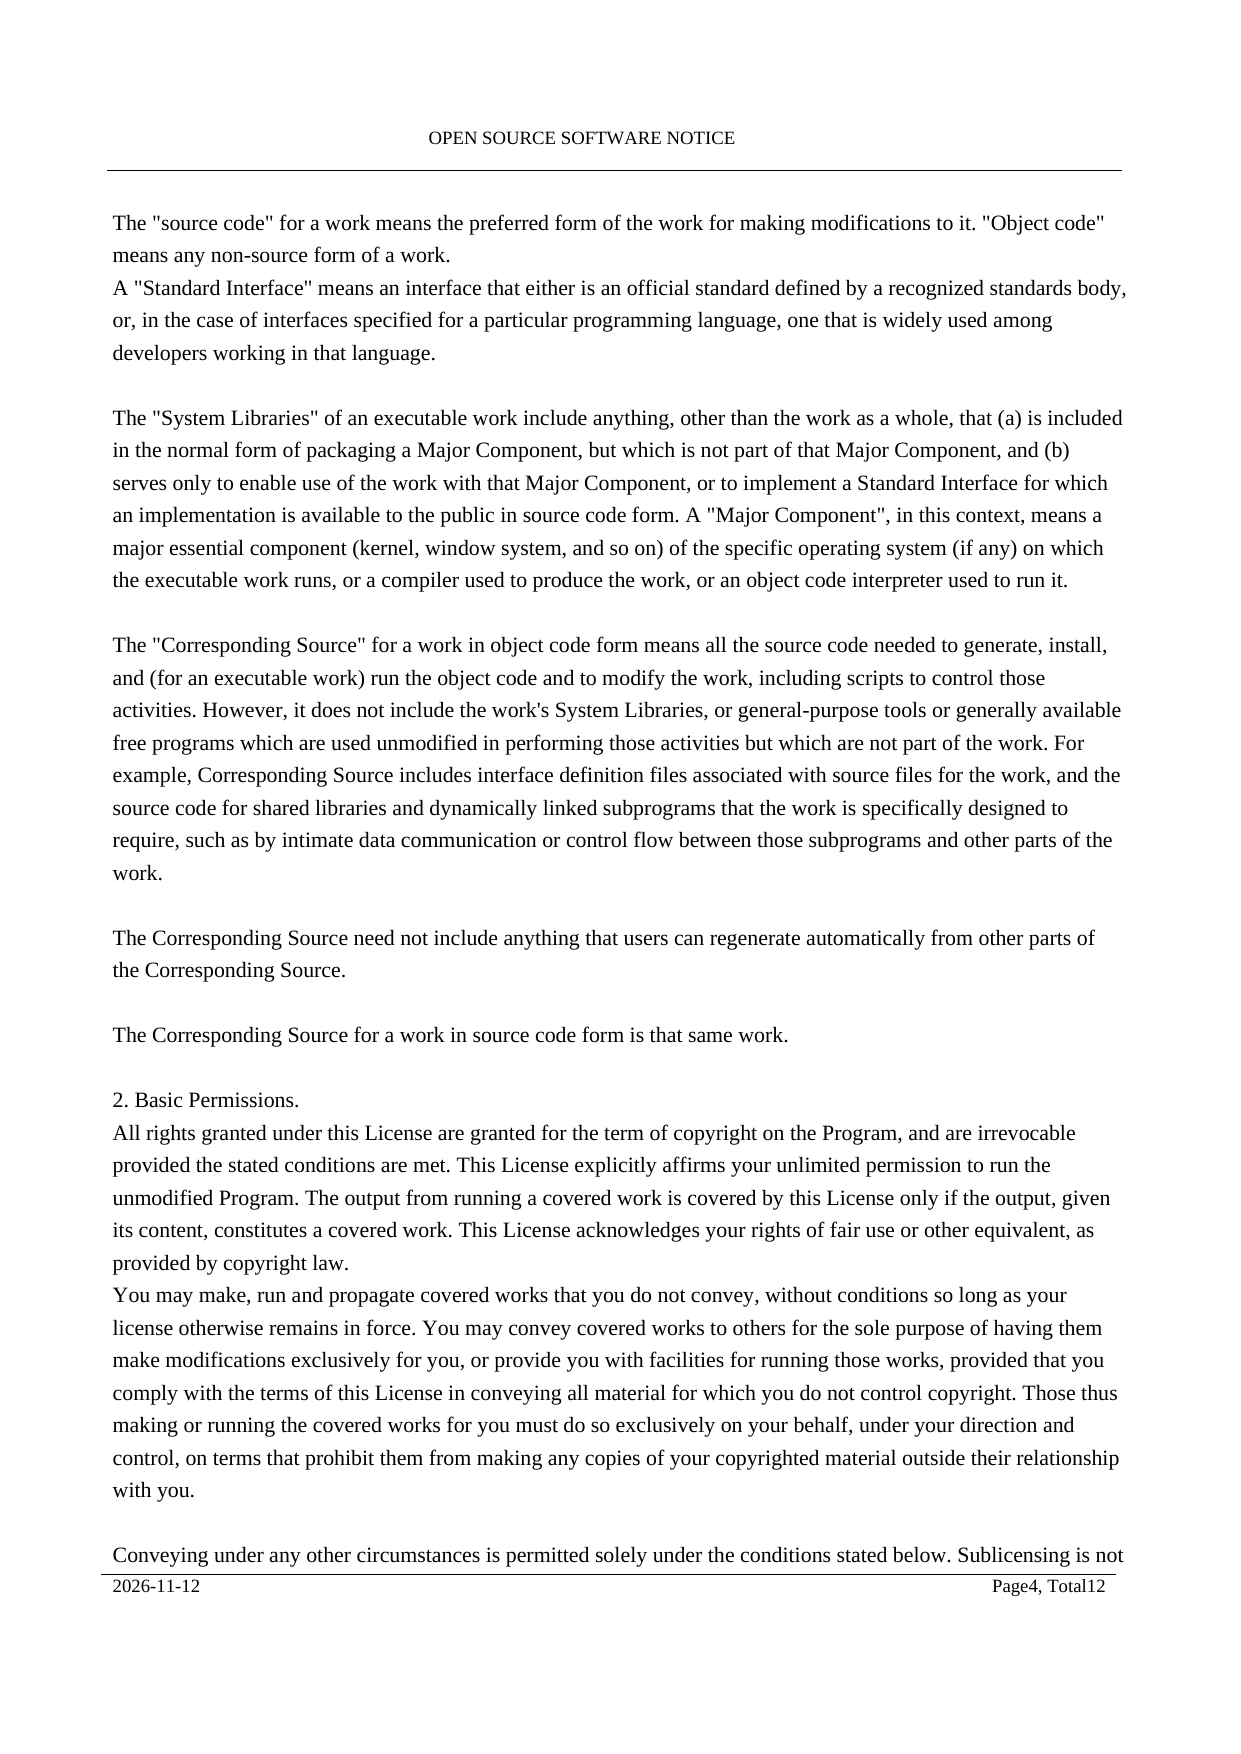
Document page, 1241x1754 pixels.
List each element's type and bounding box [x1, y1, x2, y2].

text [112, 206, 1128, 1571]
